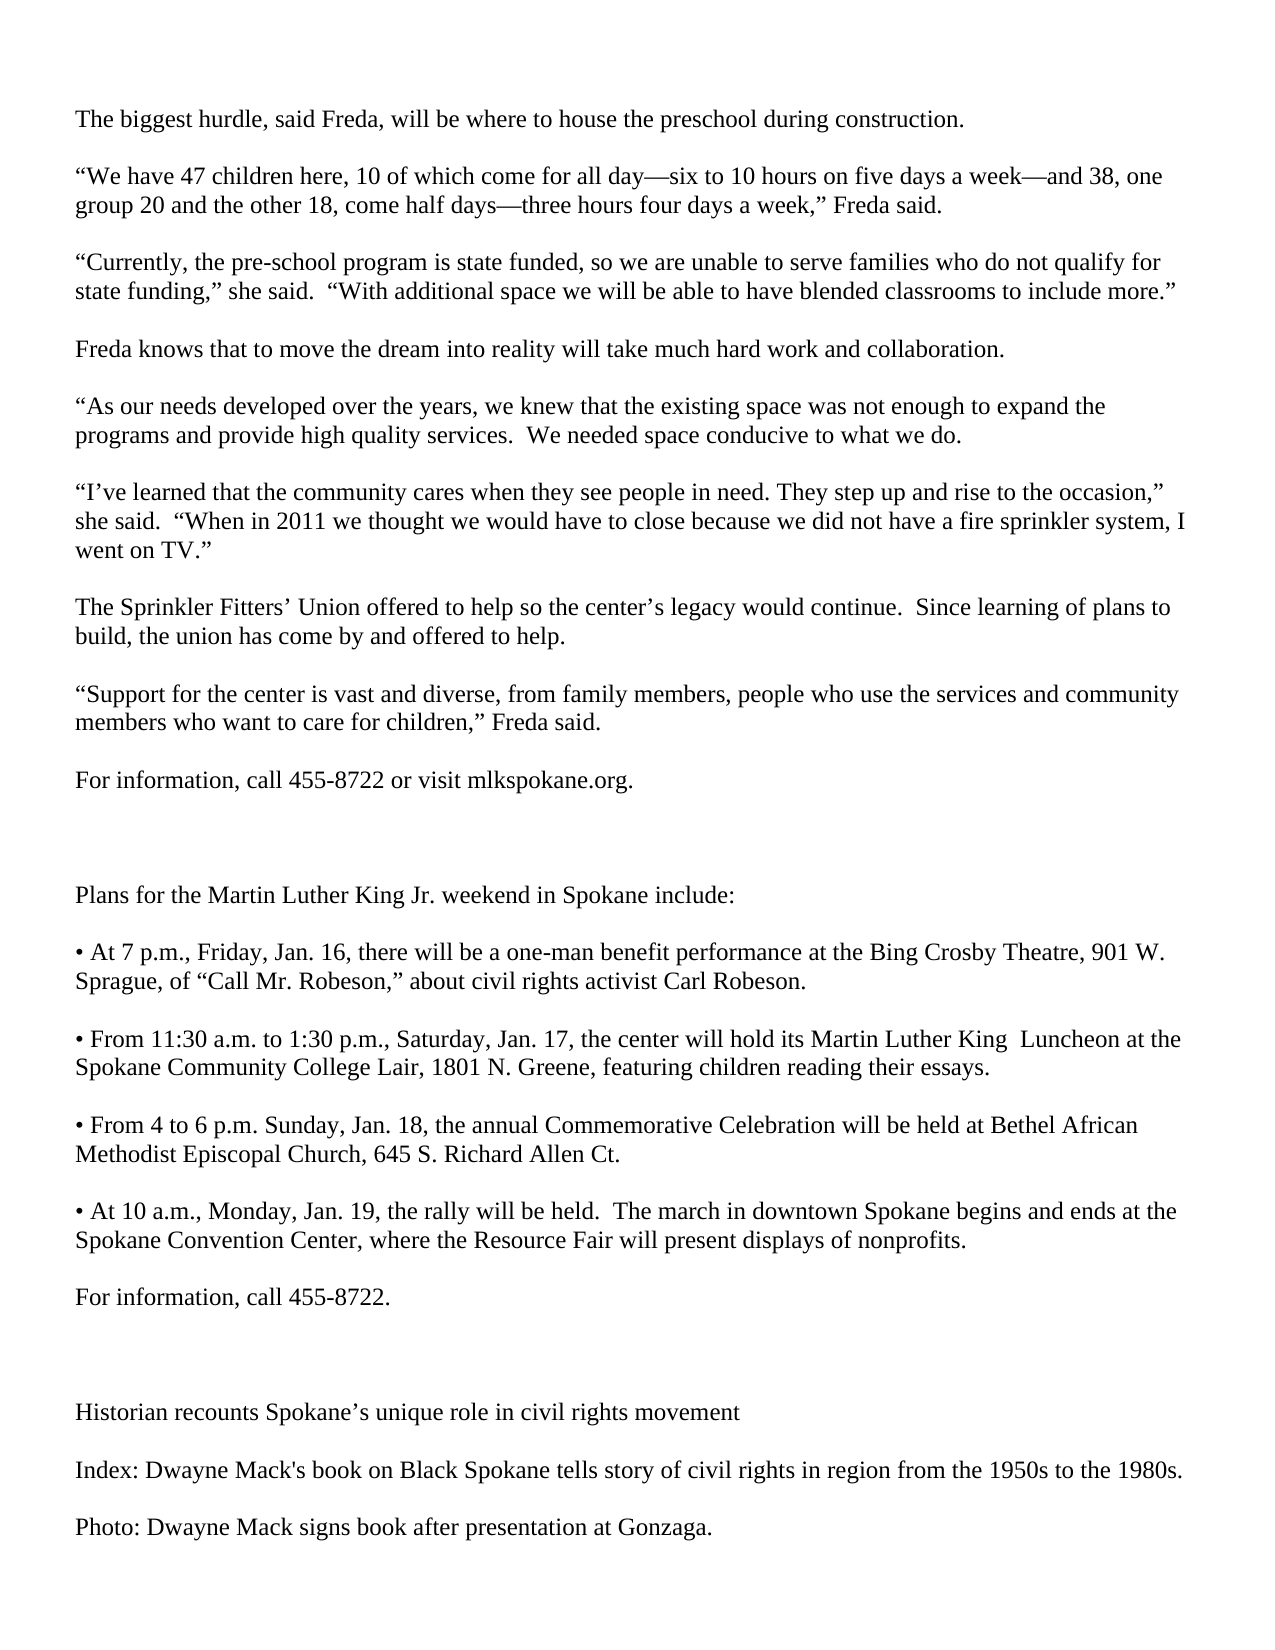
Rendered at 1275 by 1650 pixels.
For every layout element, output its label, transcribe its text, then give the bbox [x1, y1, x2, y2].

text Photo: Dwayne Mack signs book after presentation at Gonzaga. [75, 1512, 1200, 1541]
text • From 4 to 6 p.m. Sunday, Jan. 18, the annual Commemorative Celebration will be held at Bethel African Methodist Episcopal Church, 645 S. Richard Allen Ct. [75, 1110, 1200, 1167]
text Plans for the Martin Luther King Jr. weekend in Spokane include: [75, 880, 1200, 909]
text Index: Dwayne Mack's book on Black Spokane tells story of civil rights in region from the 1950s to the 1980s. [75, 1455, 1200, 1484]
text “We have 47 children here, 10 of which come for all day—six to 10 hours on five days a week—and 38, one group 20 and the other 18, come half days—three hours four days a week,” Freda said. [75, 161, 1200, 219]
text “Currently, the pre-school program is state funded, so we are unable to serve families who do not qualify for state funding,” she said. “With additional space we will be able to have blended classrooms to include more.” [75, 247, 1200, 305]
text • At 7 p.m., Friday, Jan. 16, there will be a one-man benefit performance at the Bing Crosby Theatre, 901 W. Sprague, of “Call Mr. Robeson,” about civil rights activist Carl Robeson. [75, 937, 1200, 995]
text For information, call 455-8722. [75, 1282, 1200, 1311]
text The Sprinkler Fitters’ Union offered to help so the center’s legacy would continue. Since learning of plans to build, the union has come by and offered to help. [75, 592, 1200, 650]
text “I’ve learned that the community cares when they see people in need. They step up and rise to the occasion,” she said. “When in 2011 we thought we would have to close because we did not have a fire sprinkler system, I went on TV.” [75, 477, 1200, 564]
text Historian recounts Spokane’s unique role in civil rights movement [75, 1397, 1200, 1426]
text “As our needs developed over the years, we knew that the existing space was not enough to expand the programs and provide high quality services. We needed space conducive to what we do. [75, 391, 1200, 449]
text The biggest hurdle, said Freda, will be where to house the preschool during construction. [75, 104, 1200, 132]
text For information, call 455-8722 or visit mlkspokane.org. [75, 765, 1200, 794]
text • From 11:30 a.m. to 1:30 p.m., Saturday, Jan. 17, the center will hold its Martin Luther King Luncheon at the Spokane Community College Lair, 1801 N. Greene, featuring children reading their essays. [75, 1024, 1200, 1081]
text “Support for the center is vast and diverse, from family members, people who use the services and community members who want to care for children,” Freda said. [75, 679, 1200, 736]
text • At 10 a.m., Monday, Jan. 19, the rally will be held. The march in downtown Spokane begins and ends at the Spokane Convention Center, where the Resource Fair will present displays of nonprofits. [75, 1196, 1200, 1254]
text Freda knows that to move the dream into reality will take much hard work and collaboration. [75, 334, 1200, 362]
